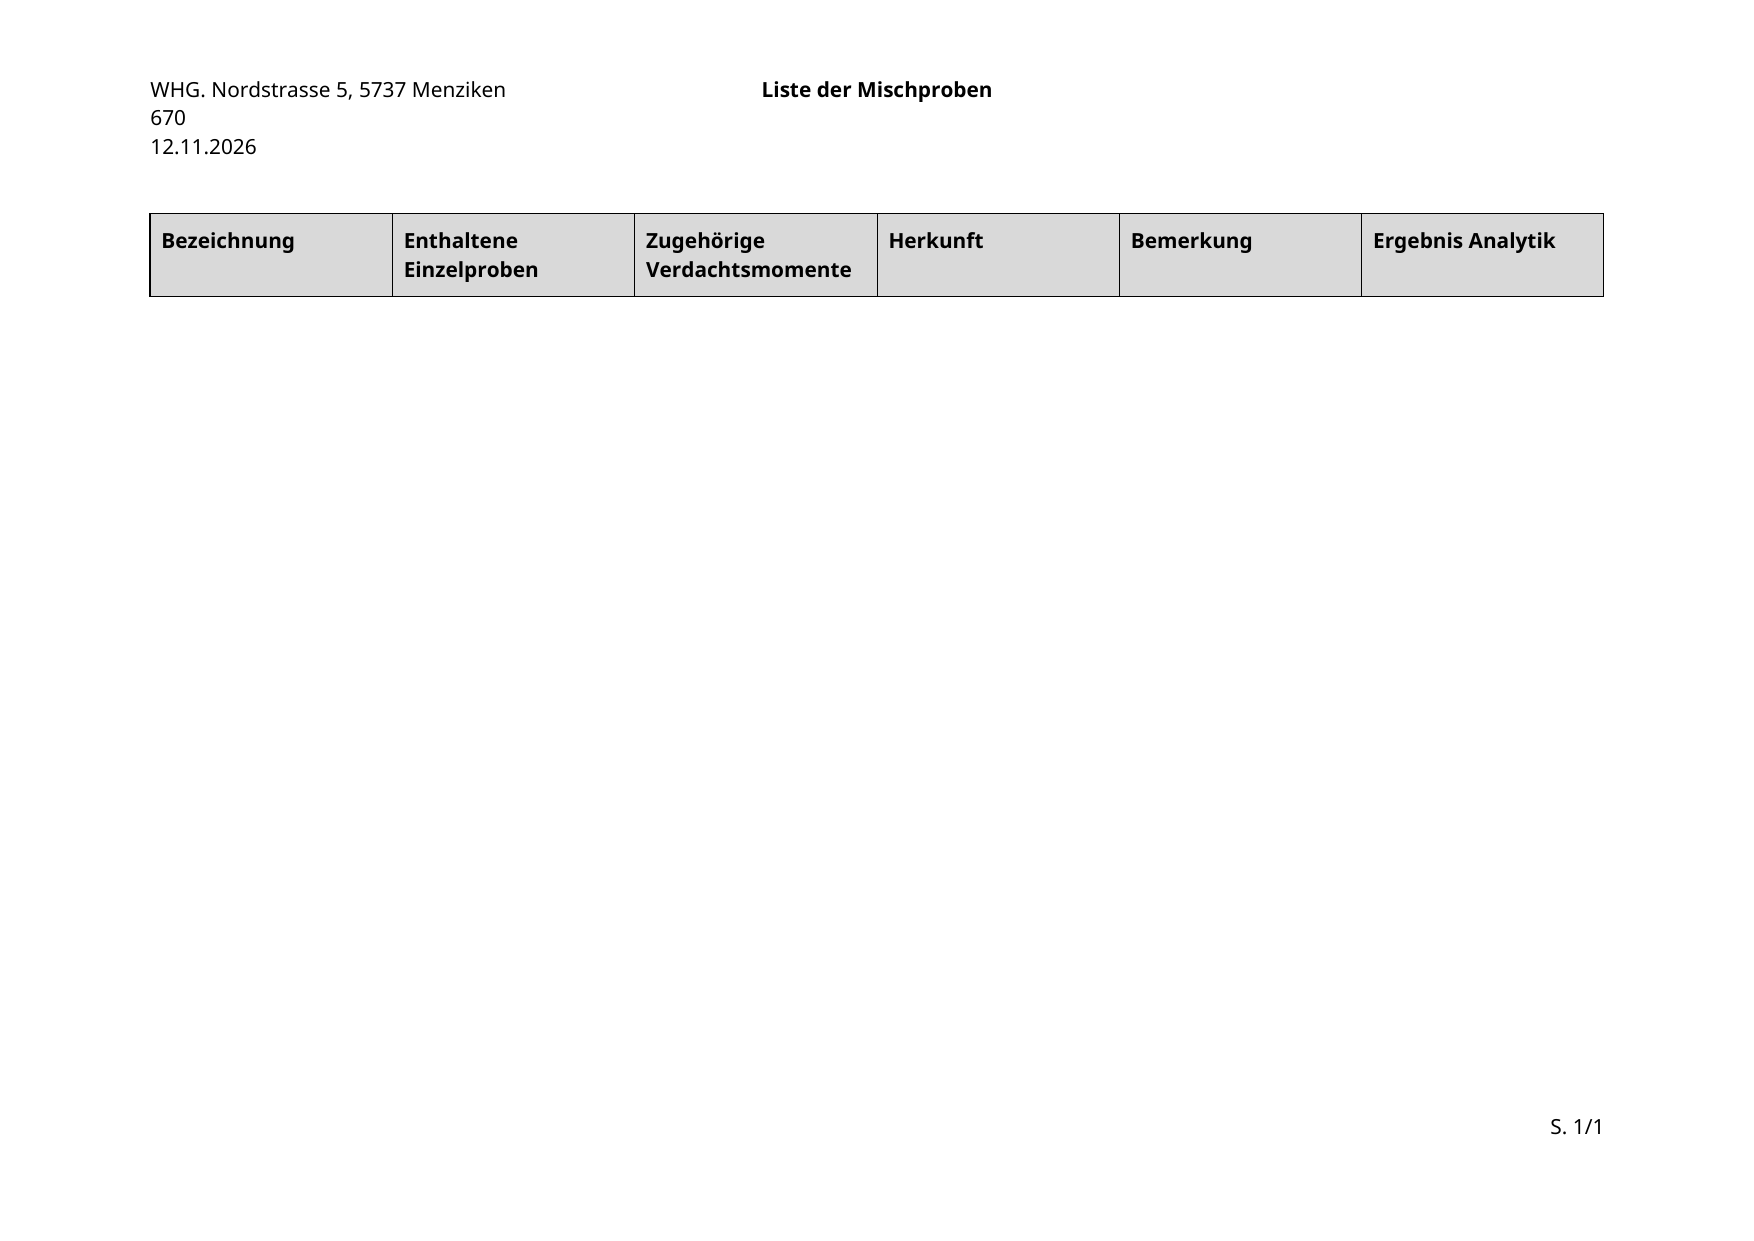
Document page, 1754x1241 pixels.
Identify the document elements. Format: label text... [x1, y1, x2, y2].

table_header Herkunft [878, 214, 1119, 296]
table_header Bemerkung [1120, 214, 1361, 296]
table_header Bezeichnung [151, 214, 392, 296]
table_header Zugehörige Verdachtsmomente [635, 214, 877, 296]
table_header Ergebnis Analytik [1362, 214, 1603, 296]
table_header Enthaltene Einzelproben [393, 214, 634, 296]
